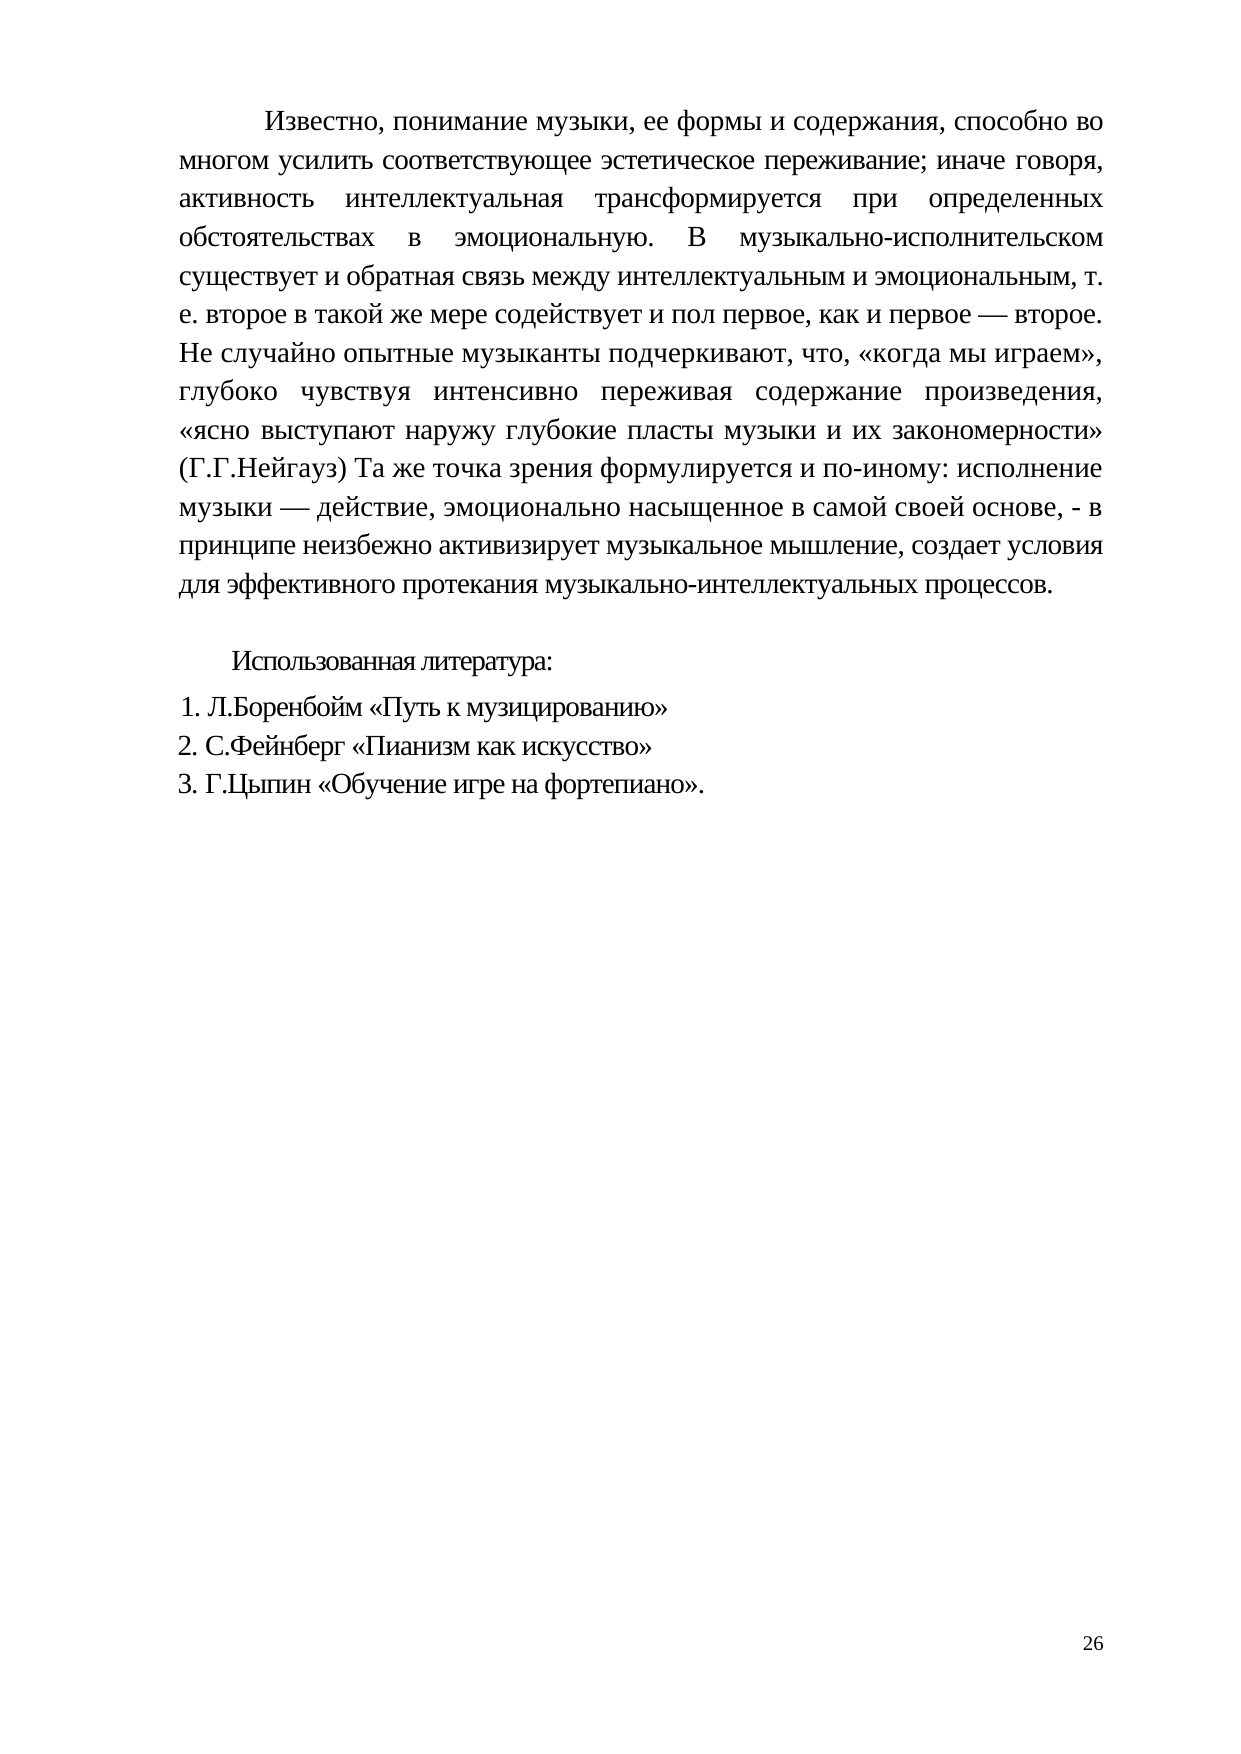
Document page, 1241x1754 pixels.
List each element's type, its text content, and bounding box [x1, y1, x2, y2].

text 1. Л.Боренбойм «Путь к музицированию» [180, 689, 1103, 723]
text Известно, понимание музыки, ее формы и содержания, способно во многом усилить соответствующее эстетическое переживание; иначе говоря, активность интеллектуальная трансформируется при определенных обстоятельствах в эмоциональную. В музыкально-исполнительском существует и обратная связь между интеллектуальным и эмоциональным, т. е. второе в такой же мере содействует и пол первое, как и первое — второе. Не случайно опытные музыканты подчеркивают, что, «когда мы играем», глубоко чувствуя интенсивно переживая содержание произведения, «ясно выступают наружу глубокие пласты музыки и их закономерности» (Г.Г.Нейгауз) Та же точка зрения формулируется и по-иному: исполнение музыки — действие, эмоционально насыщенное в самой своей основе, - в принципе неизбежно активизирует музыкальное мышление, создает условия для эффективного протекания музыкально-интеллектуальных процессов. [179, 103, 1103, 599]
text Использованная литература: [231, 643, 1103, 677]
text 2. С.Фейнберг «Пианизм как искусство» [177, 728, 1103, 762]
text 3. Г.Цыпин «Обучение игре на фортепиано». [177, 767, 1103, 800]
